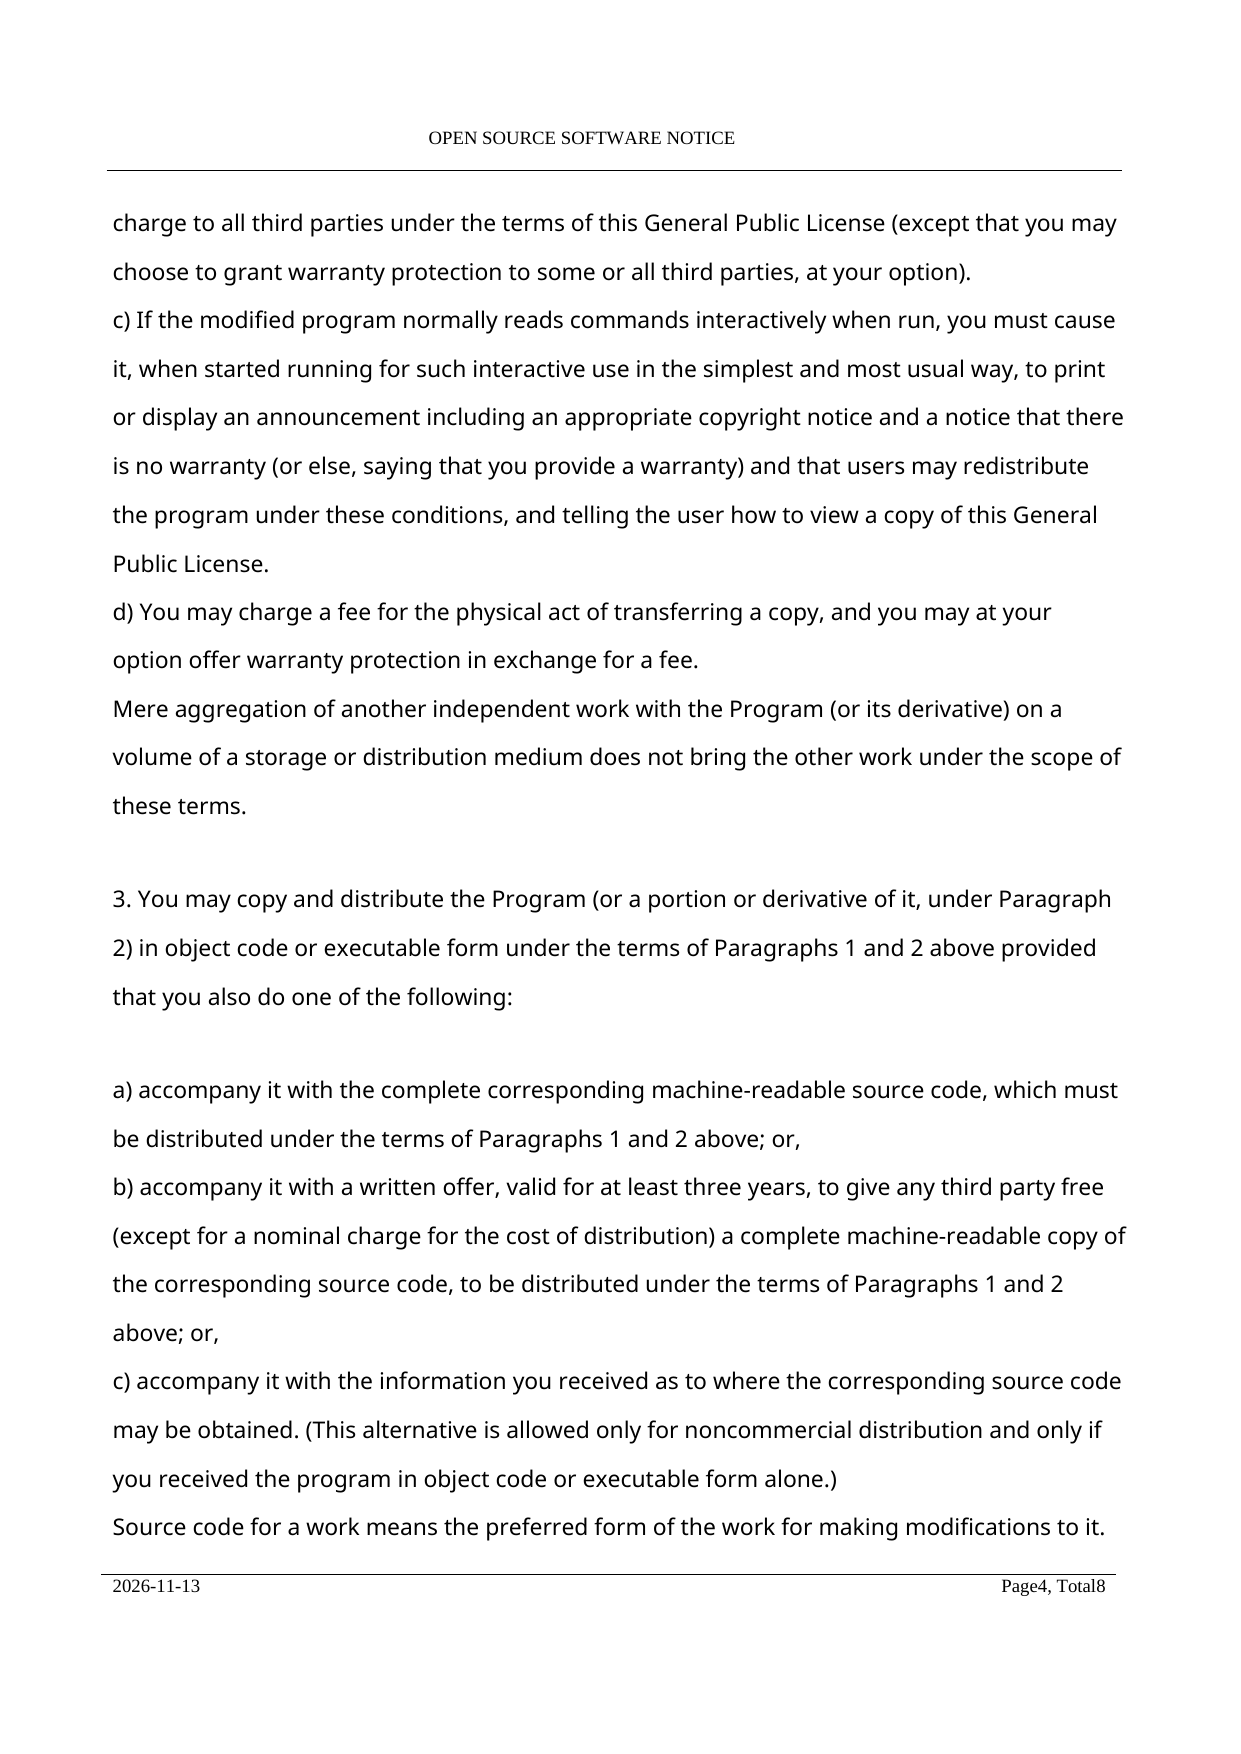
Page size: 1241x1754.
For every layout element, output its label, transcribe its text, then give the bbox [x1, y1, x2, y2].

text c) If the modified program normally reads commands interactively when run, you must cause it, when started running for such interactive use in the simplest and most usual way, to print or display an announcement including an appropriate copyright notice and a notice that there is no warranty (or else, saying that you provide a warranty) and that users may redistribute the program under these conditions, and telling the user how to view a copy of this General Public License. [112, 303, 1128, 579]
text d) You may charge a fee for the physical act of transferring a copy, and you may at your option offer warranty protection in exchange for a fee. [112, 595, 1128, 676]
text 3. You may copy and distribute the Program (or a portion or derivative of it, under Paragraph 2) in object code or executable form under the terms of Paragraphs 1 and 2 above provided that you also do one of the following: [112, 883, 1128, 1013]
text c) accompany it with the information you received as to where the corresponding source code may be obtained. (This alternative is allowed only for noncommercial distribution and only if you received the program in object code or executable form alone.) [112, 1365, 1128, 1495]
text a) accompany it with the complete corresponding machine-readable source code, which must be distributed under the terms of Paragraphs 1 and 2 above; or, [112, 1073, 1128, 1155]
text b) accompany it with a written offer, valid for at least three years, to give any third party free (except for a nominal charge for the cost of distribution) a complete machine-readable copy of the corresponding source code, to be distributed under the terms of Paragraphs 1 and 2 above; or, [112, 1170, 1128, 1349]
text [112, 1510, 1128, 1543]
text Mere aggregation of another independent work with the Program (or its derivative) on a volume of a storage or distribution medium does not bring the other work under the scope of these terms. [112, 692, 1128, 822]
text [112, 206, 1128, 288]
